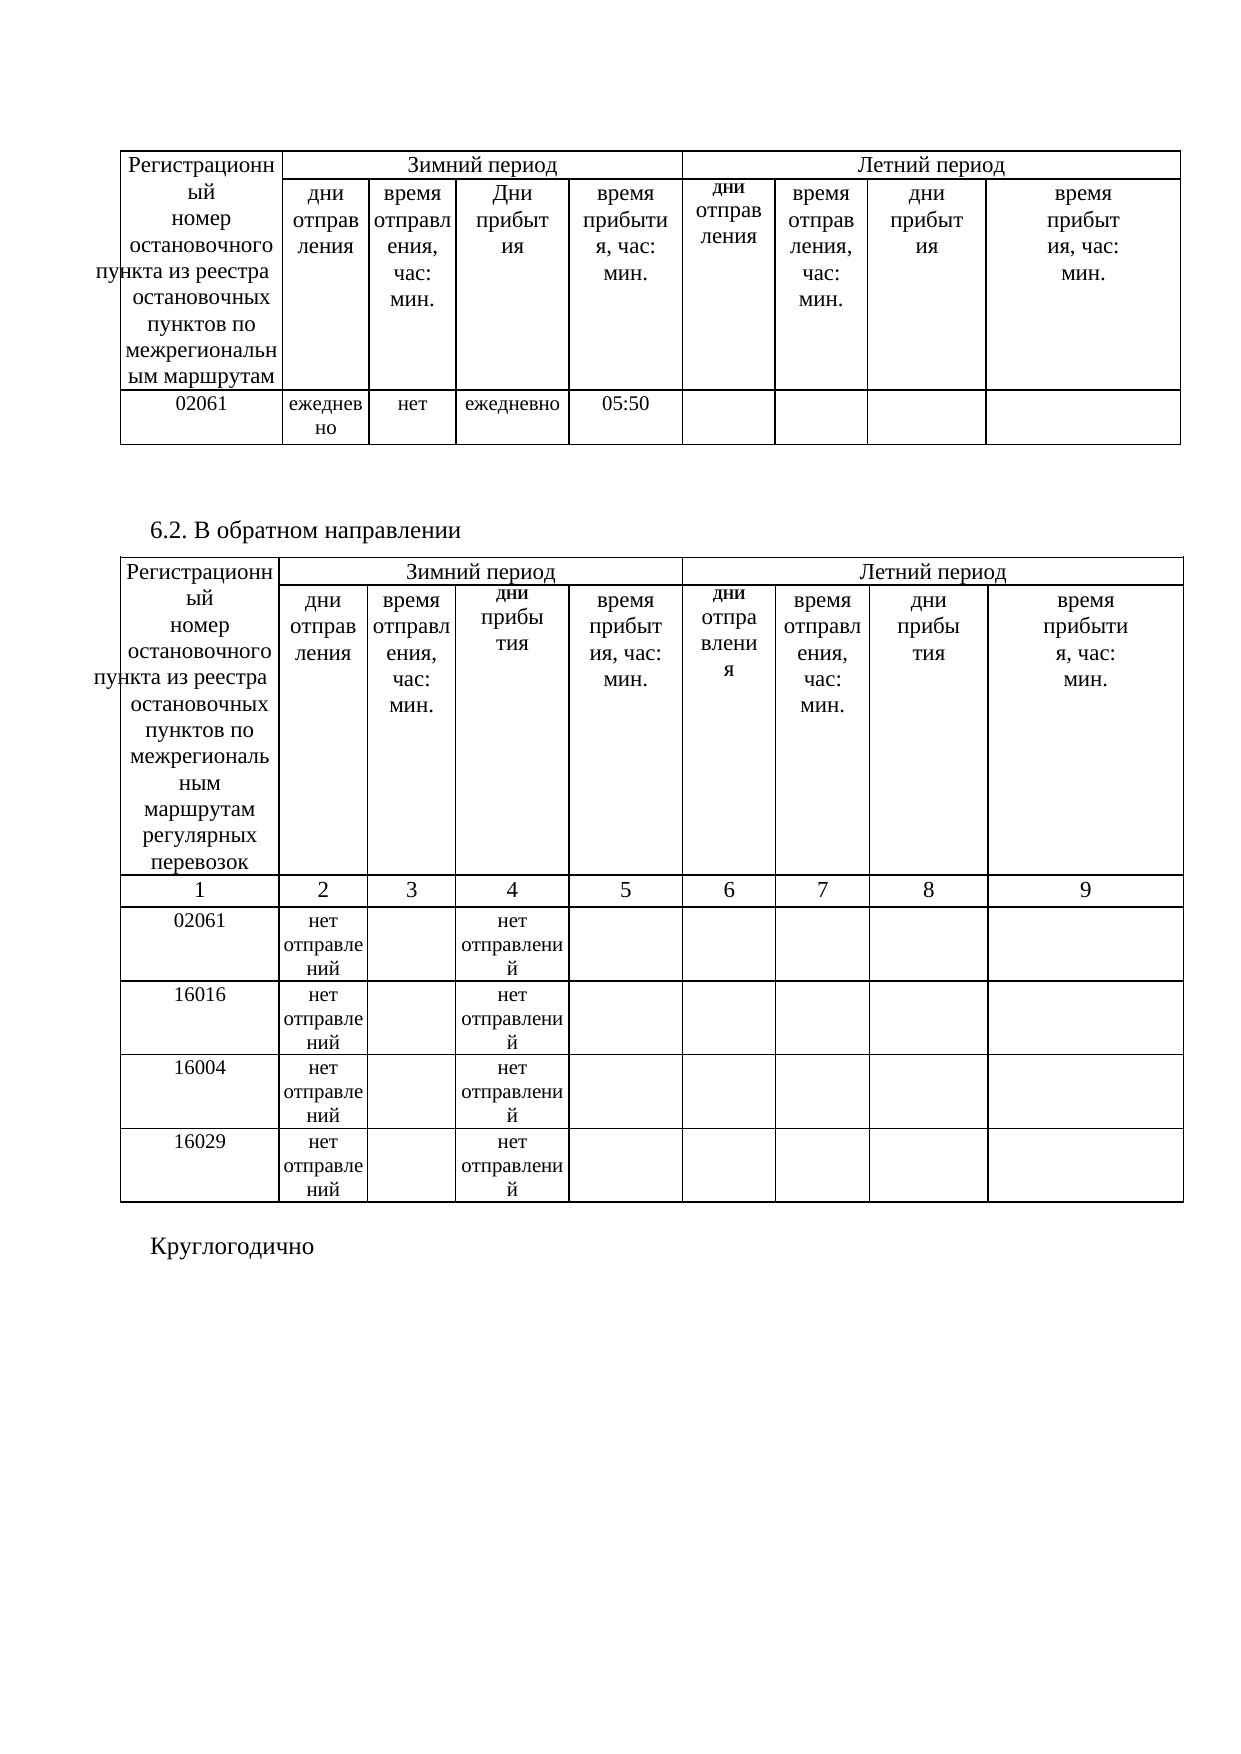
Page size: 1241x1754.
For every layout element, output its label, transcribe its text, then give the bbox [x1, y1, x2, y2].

table_cell [870, 982, 987, 1054]
table_cell 6 [683, 876, 775, 906]
table_cell время отправл ения, час: мин. [370, 180, 455, 389]
text 6.2. В обратном направлении [150, 515, 1090, 544]
table_cell Дни прибыт ия [457, 180, 568, 389]
table_cell [776, 1129, 869, 1201]
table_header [121, 152, 282, 389]
table_cell [989, 1055, 1183, 1127]
table_cell [683, 1129, 775, 1201]
table_cell 1 [121, 876, 278, 906]
table_cell [776, 982, 869, 1054]
table_cell 4 [456, 876, 568, 906]
table_cell [776, 908, 869, 980]
table_cell время прибыти я, час: мин. [570, 180, 682, 389]
table_cell [683, 1055, 775, 1127]
table_cell [570, 1055, 682, 1127]
table_cell [683, 908, 775, 980]
table_cell время прибыти я, час: мин. [989, 586, 1183, 874]
table_header Зимний период [280, 558, 682, 584]
table_cell [987, 391, 1180, 444]
table_header Зимний период [283, 152, 682, 178]
table_cell нет отправлений [456, 1055, 568, 1127]
table_cell 7 [776, 876, 869, 906]
table_cell [570, 982, 682, 1054]
table_cell ежедневно [283, 391, 368, 444]
table_cell [683, 391, 774, 444]
table_cell ДНИ прибы тия [456, 586, 568, 874]
table_cell нет отправлений [456, 908, 568, 980]
table_cell 9 [989, 876, 1183, 906]
table_cell нет отправлений [280, 908, 367, 980]
table_cell [870, 1129, 987, 1201]
table_cell 2 [280, 876, 367, 906]
table_header Регистрационный номер остановочного пункта из реестра остановочных пунктов по межрегиональным маршрутам регулярных перевозок [121, 558, 278, 874]
table_cell 16016 [121, 982, 278, 1054]
table_cell нет отправлений [280, 1055, 367, 1127]
table_cell [368, 1129, 455, 1201]
table_cell время отправл ения, час: мин. [776, 586, 869, 874]
table_cell время отправ ления, час: мин. [776, 180, 867, 389]
table_cell [683, 982, 775, 1054]
table_cell нет отправлений [456, 1129, 568, 1201]
table_cell нет [370, 391, 455, 444]
table_cell [368, 1055, 455, 1127]
table_cell [368, 908, 455, 980]
table_cell 8 [870, 876, 987, 906]
table_cell [989, 982, 1183, 1054]
table_cell 3 [368, 876, 455, 906]
table_cell [368, 982, 455, 1054]
table_cell 5 [570, 876, 682, 906]
table_cell дни прибыт ия [868, 180, 985, 389]
table_cell время прибыт ия, час: мин. [987, 180, 1180, 389]
table_cell время отправл ения, час: мин. [368, 586, 455, 874]
table_cell время прибыт ия, час: мин. [570, 586, 682, 874]
table_cell ДНИ отправ ления [683, 180, 774, 389]
table_cell дни отправ ления [280, 586, 367, 874]
text Круглогодично [150, 1231, 1090, 1260]
table_header Летний период [683, 152, 1180, 178]
table_cell нет отправлений [456, 982, 568, 1054]
table_cell 16004 [121, 1055, 278, 1127]
table_cell 02061 [121, 391, 282, 444]
table_cell [570, 1129, 682, 1201]
table_header Летний период [683, 558, 1183, 584]
table_cell [870, 908, 987, 980]
table_cell [870, 1055, 987, 1127]
table_cell 02061 [121, 908, 278, 980]
table_cell [868, 391, 985, 444]
table_cell ДНИ отпра влени я [683, 586, 775, 874]
table_cell [776, 1055, 869, 1127]
table_cell дни отправ ления [283, 180, 368, 389]
table_cell [776, 391, 867, 444]
table_cell дни прибы тия [870, 586, 987, 874]
table_cell нет отправлений [280, 982, 367, 1054]
table_cell ежедневно [457, 391, 568, 444]
table_cell нет отправлений [280, 1129, 367, 1201]
table_cell 16029 [121, 1129, 278, 1201]
table_cell [989, 1129, 1183, 1201]
table_cell [570, 908, 682, 980]
table_cell 05:50 [570, 391, 682, 444]
table_cell [989, 908, 1183, 980]
